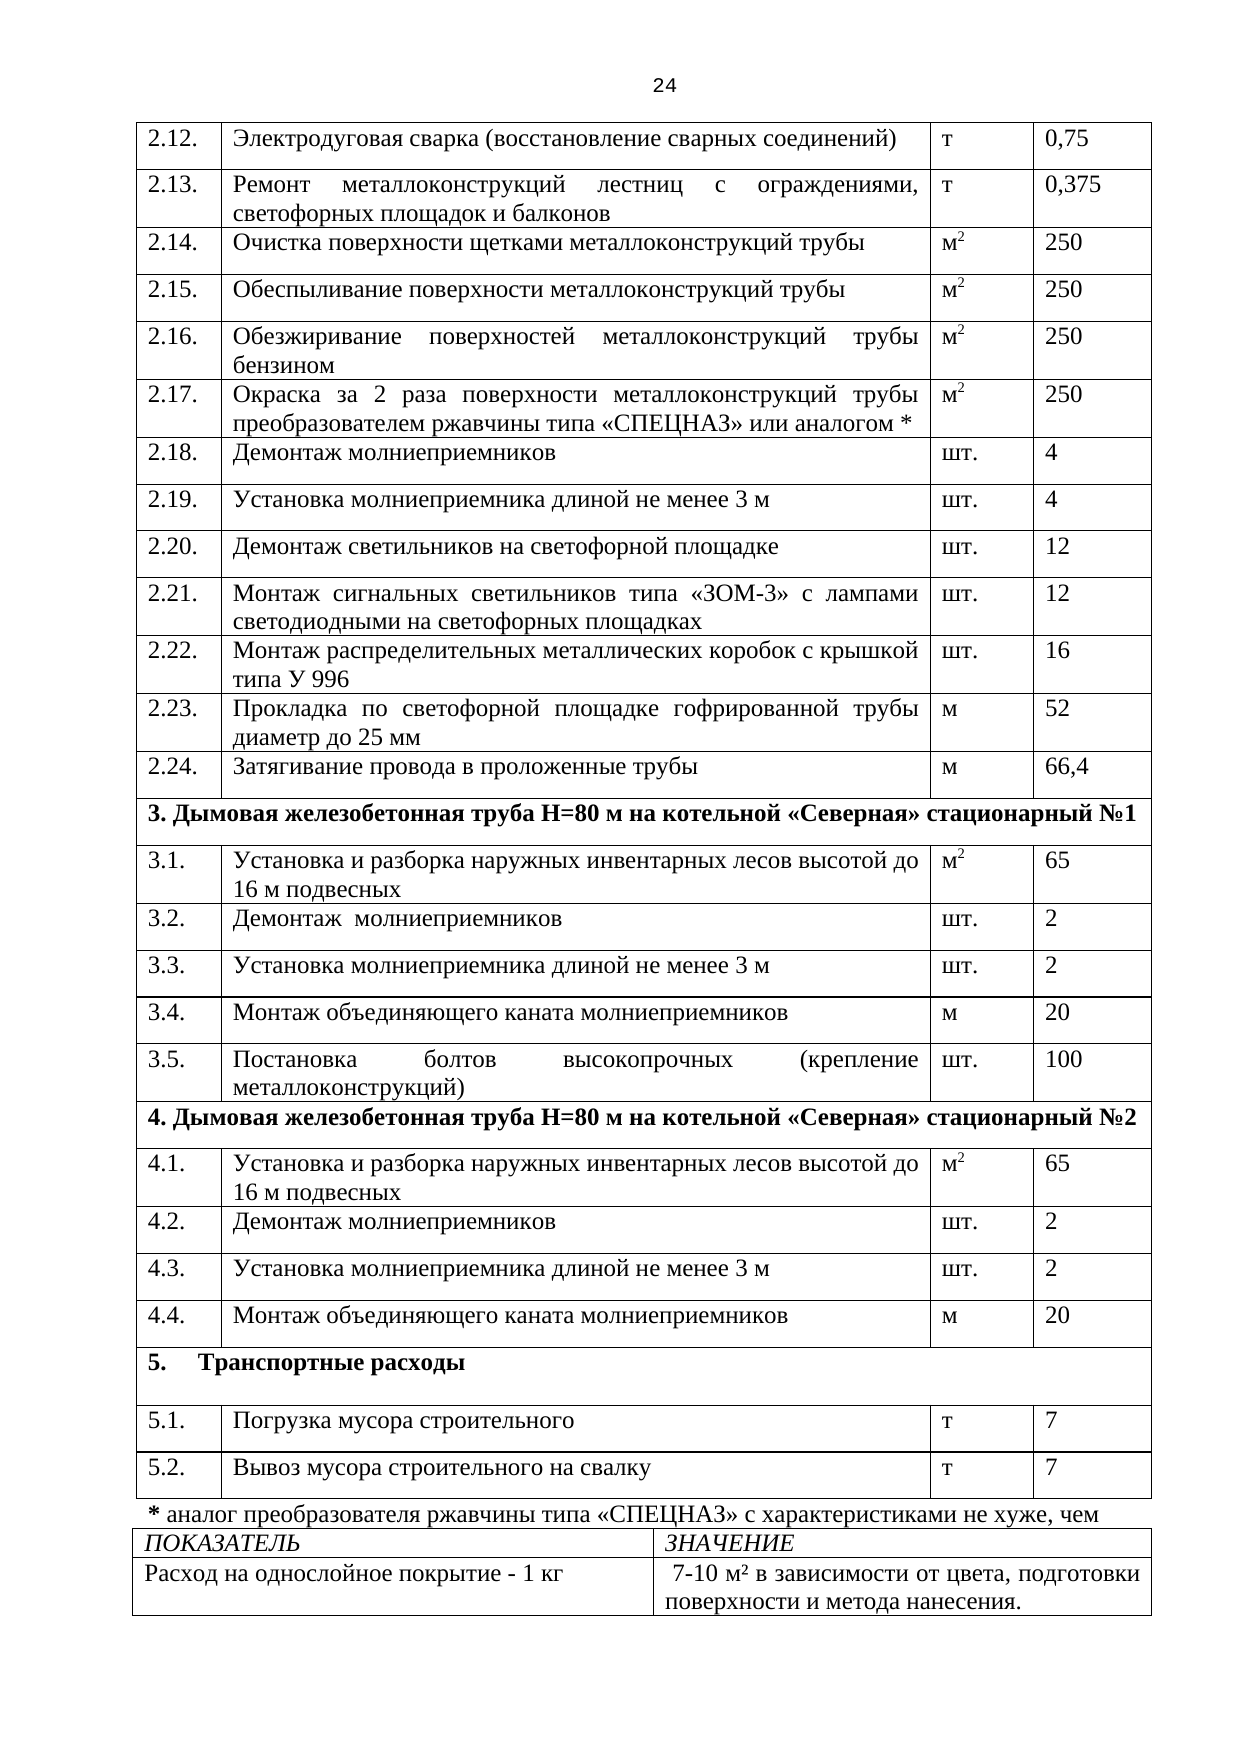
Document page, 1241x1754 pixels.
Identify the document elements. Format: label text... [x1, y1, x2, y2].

table_cell 52 [1034, 694, 1151, 751]
table_cell 2 [1034, 904, 1151, 949]
table_cell Установка и разборка наружных инвентарных лесов высотой до 16 м подвесных [222, 846, 930, 903]
table_cell Демонтаж светильников на светофорной площадке [222, 531, 930, 577]
table_cell Обеспыливание поверхности металлоконструкций трубы [222, 275, 930, 321]
table_cell Погрузка мусора строительного [222, 1406, 930, 1451]
table_cell Установка молниеприемника длиной не менее 3 м [222, 1254, 930, 1300]
table_cell Обезжиривание поверхностей металлоконструкций трубы бензином [222, 322, 930, 379]
table_cell 2.14. [137, 228, 221, 274]
table_cell 20 [1034, 998, 1151, 1043]
table_cell м [931, 1301, 1033, 1347]
table_header ПОКАЗАТЕЛЬ [133, 1529, 653, 1557]
table_cell Монтаж объединяющего каната молниеприемников [222, 998, 930, 1043]
table_cell 2.24. [137, 752, 221, 798]
table_cell Затягивание провода в проложенные трубы [222, 752, 930, 798]
table_cell 4 [1034, 438, 1151, 483]
table_cell Очистка поверхности щетками металлоконструкций трубы [222, 228, 930, 274]
table_cell 7 [1034, 1406, 1151, 1451]
table_cell 3.1. [137, 846, 221, 903]
table_cell Вывоз мусора строительного на свалку [222, 1453, 930, 1498]
table_cell м [931, 752, 1033, 798]
table_cell 2.17. [137, 380, 221, 437]
table_cell Монтаж объединяющего каната молниеприемников [222, 1301, 930, 1347]
table_cell 2.22. [137, 636, 221, 693]
table_cell 2.16. [137, 322, 221, 379]
table_cell 2.13. [137, 170, 221, 227]
table_cell 2.20. [137, 531, 221, 577]
table_cell 5.2. [137, 1453, 221, 1498]
table_cell шт. [931, 636, 1033, 693]
table_cell 12 [1034, 531, 1151, 577]
table_cell 5.1. [137, 1406, 221, 1451]
table_cell м2 [931, 380, 1033, 437]
table_cell Установка и разборка наружных инвентарных лесов высотой до 16 м подвесных [222, 1149, 930, 1206]
table_cell 4.2. [137, 1207, 221, 1253]
table_cell шт. [931, 438, 1033, 483]
table_cell 0,375 [1034, 170, 1151, 227]
table_cell м2 [931, 846, 1033, 903]
table_cell шт. [931, 1044, 1033, 1101]
table_cell Демонтаж молниеприемников [222, 438, 930, 483]
table_cell 20 [1034, 1301, 1151, 1347]
table_cell 250 [1034, 228, 1151, 274]
table_cell шт. [931, 951, 1033, 996]
table_cell 4. Дымовая железобетонная труба Н=80 м на котельной «Северная» стационарный №2 [137, 1102, 1151, 1148]
table_cell 4.3. [137, 1254, 221, 1300]
table_cell 2.23. [137, 694, 221, 751]
table_cell шт. [931, 485, 1033, 530]
table_cell 12 [1034, 578, 1151, 635]
table_cell 2 [1034, 1207, 1151, 1253]
table_cell Прокладка по светофорной площадке гофрированной трубы диаметр до 25 мм [222, 694, 930, 751]
table_cell 2 [1034, 1254, 1151, 1300]
table_cell Установка молниеприемника длиной не менее 3 м [222, 951, 930, 996]
table_cell 3.2. [137, 904, 221, 949]
table_cell 4 [1034, 485, 1151, 530]
table_cell 2.18. [137, 438, 221, 483]
table_cell Расход на однослойное покрытие - 1 кг [133, 1558, 653, 1615]
table_cell 100 [1034, 1044, 1151, 1101]
table_cell т [931, 1406, 1033, 1451]
table_cell 16 [1034, 636, 1151, 693]
table_cell 3.5. [137, 1044, 221, 1101]
table_cell Монтаж сигнальных светильников типа «ЗОМ-3» с лампами светодиодными на светофорных площадках [222, 578, 930, 635]
table_cell шт. [931, 578, 1033, 635]
table_cell Ремонт металлоконструкций лестниц с ограждениями, светофорных площадок и балконов [222, 170, 930, 227]
table_cell Транспортные расходы [137, 1348, 1151, 1404]
table_cell 66,4 [1034, 752, 1151, 798]
table_cell т [931, 1453, 1033, 1498]
table_cell Электродуговая сварка (восстановление сварных соединений) [222, 123, 930, 169]
table_cell 2.12. [137, 123, 221, 169]
table_cell м [931, 694, 1033, 751]
table_cell 4.4. [137, 1301, 221, 1347]
table_cell 65 [1034, 846, 1151, 903]
table_cell шт. [931, 531, 1033, 577]
table_cell 250 [1034, 275, 1151, 321]
table_cell шт. [931, 904, 1033, 949]
table_cell т [931, 170, 1033, 227]
table_cell Демонтаж молниеприемников [222, 1207, 930, 1253]
table_cell м2 [931, 1149, 1033, 1206]
table_cell 3.4. [137, 998, 221, 1043]
table_cell Монтаж распределительных металлических коробок с крышкой типа У 996 [222, 636, 930, 693]
table_cell шт. [931, 1207, 1033, 1253]
table_cell Демонтаж молниеприемников [222, 904, 930, 949]
text * аналог преобразователя ржавчины типа «СПЕЦНАЗ» с характеристиками не хуже, чем [148, 1499, 1181, 1528]
table_cell м2 [931, 228, 1033, 274]
table_cell 0,75 [1034, 123, 1151, 169]
table_cell 2 [1034, 951, 1151, 996]
table_cell 3.3. [137, 951, 221, 996]
table_cell 4.1. [137, 1149, 221, 1206]
table_cell шт. [931, 1254, 1033, 1300]
table_cell Постановка болтов высокопрочных (крепление металлоконструкций) [222, 1044, 930, 1101]
table_cell 3. Дымовая железобетонная труба Н=80 м на котельной «Северная» стационарный №1 [137, 799, 1151, 845]
table_cell м2 [931, 322, 1033, 379]
table_cell Установка молниеприемника длиной не менее 3 м [222, 485, 930, 530]
table_cell м2 [931, 275, 1033, 321]
table_cell 2.15. [137, 275, 221, 321]
table_cell 65 [1034, 1149, 1151, 1206]
table_cell 2.19. [137, 485, 221, 530]
table_cell м [931, 998, 1033, 1043]
table_cell 7-10 м² в зависимости от цвета, подготовки поверхности и метода нанесения. [654, 1558, 1151, 1615]
table_cell 7 [1034, 1453, 1151, 1498]
table_cell т [931, 123, 1033, 169]
table_cell 250 [1034, 380, 1151, 437]
table_cell 250 [1034, 322, 1151, 379]
table_cell 2.21. [137, 578, 221, 635]
table_header ЗНАЧЕНИЕ [654, 1529, 1151, 1557]
table_cell Окраска за 2 раза поверхности металлоконструкций трубы преобразователем ржавчины типа «СПЕЦНАЗ» или аналогом * [222, 380, 930, 437]
